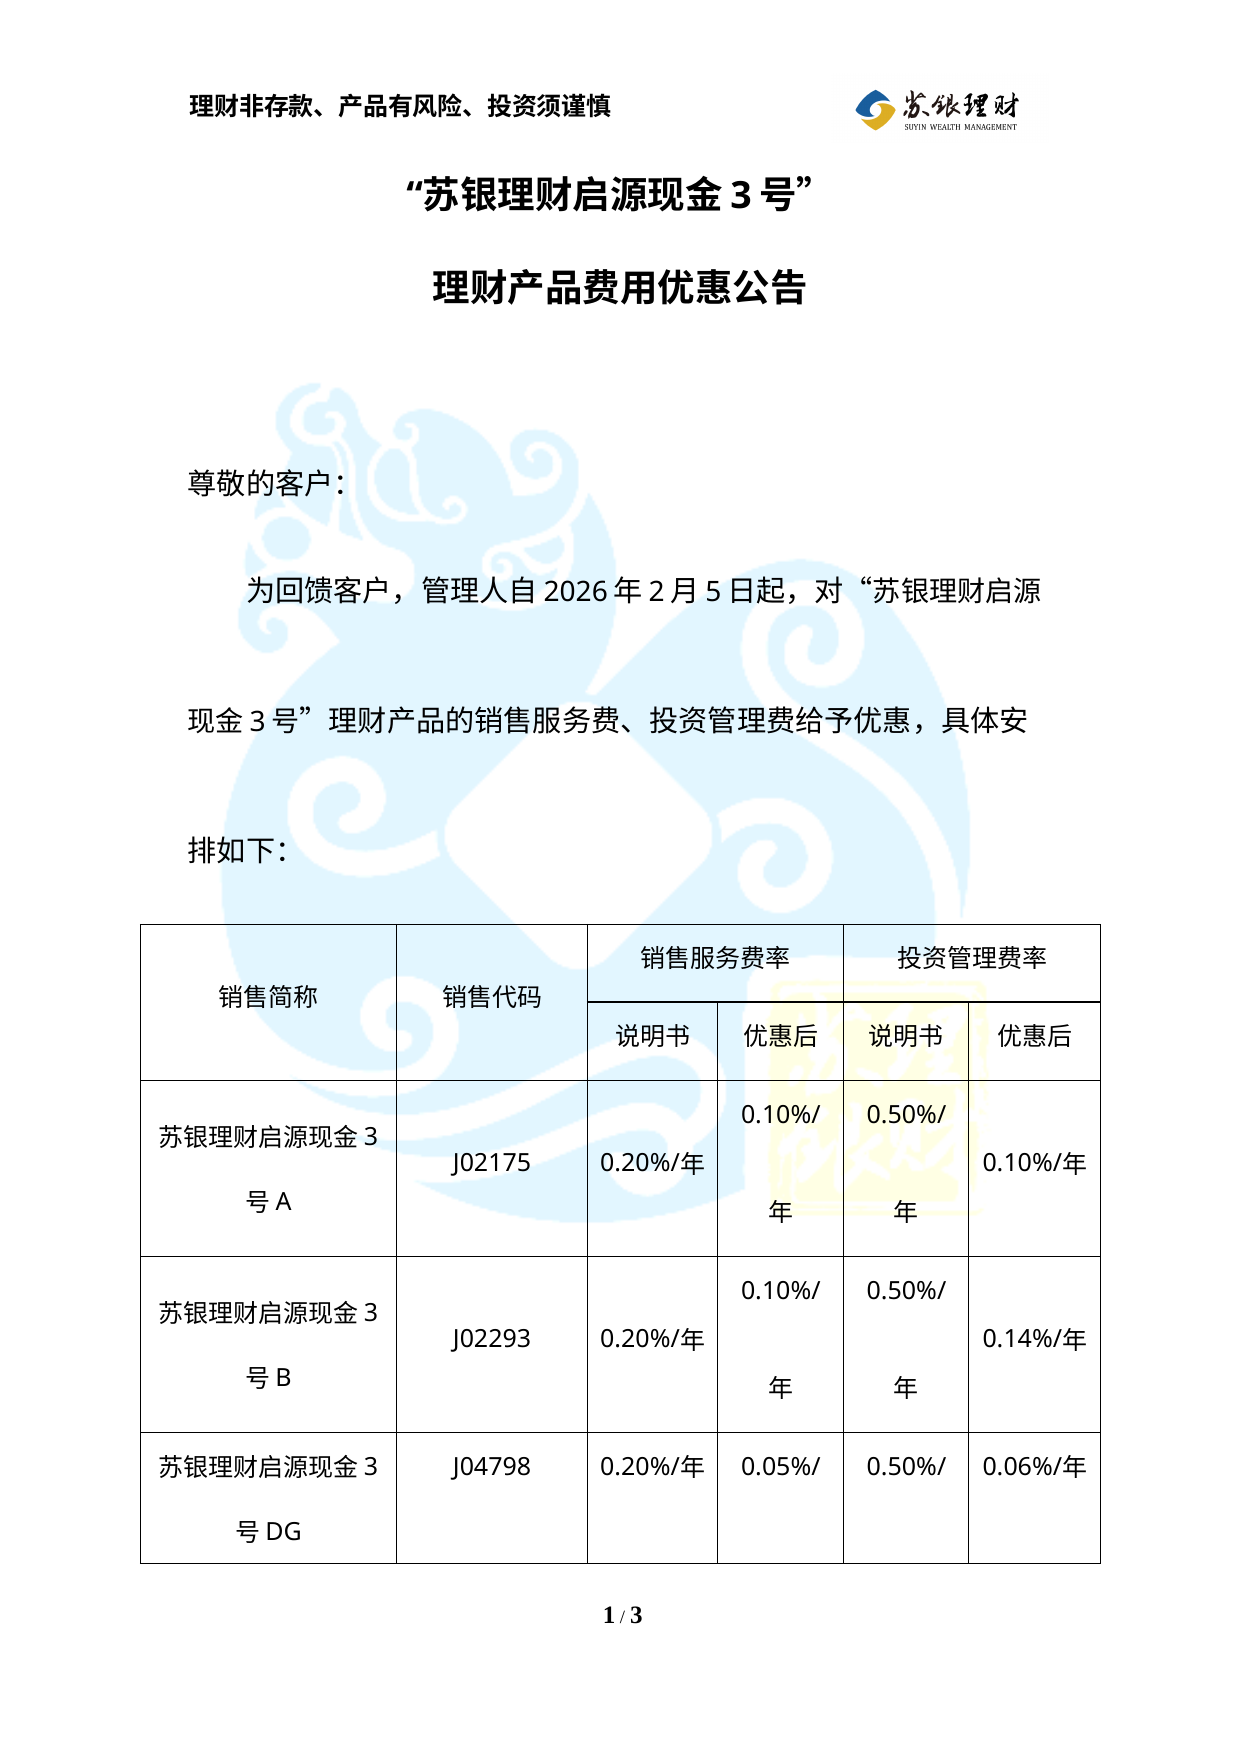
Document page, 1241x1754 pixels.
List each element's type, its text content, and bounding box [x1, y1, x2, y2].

table_cell 苏银理财启源现金3号DG [141, 1433, 396, 1563]
table_cell 0.05%/年 [718, 1433, 843, 1563]
table_header 销售简称 [141, 925, 396, 1080]
table_cell 0.50%/年 [844, 1257, 968, 1432]
table_cell J02175 [397, 1081, 587, 1256]
table_cell 0.10%/年 [969, 1081, 1100, 1256]
table_cell 0.14%/年 [969, 1257, 1100, 1432]
text “苏银理财启源现金3号” [187, 160, 1053, 225]
table_cell 0.20%/年 [588, 1433, 717, 1563]
table_cell 说明书 [844, 1003, 968, 1080]
table_cell 0.20%/年 [588, 1081, 717, 1256]
table_cell 0.50%/年 [844, 1433, 968, 1563]
text 理财产品费用优惠公告 [187, 252, 1053, 317]
table_header 投资管理费率 [844, 925, 1100, 1001]
table_cell 优惠后 [718, 1003, 843, 1080]
table_cell 说明书 [588, 1003, 717, 1080]
text 尊敬的客户： [187, 449, 1053, 514]
table_cell J04798 [397, 1433, 587, 1563]
table_cell 0.06%/年 [969, 1433, 1100, 1563]
table_cell 0.50%/年 [844, 1081, 968, 1256]
table_cell 0.10%/年 [718, 1257, 843, 1432]
table_header 销售代码 [397, 925, 587, 1080]
table_cell 0.20%/年 [588, 1257, 717, 1432]
table_cell 0.10%/年 [718, 1081, 843, 1256]
table_cell 优惠后 [969, 1003, 1100, 1080]
text 为回馈客户，管理人自2026年2月5日起，对“苏银理财启源现金3号”理财产品的销售服务费、投资管理费给予优惠，具体安排如下： [187, 556, 1053, 881]
table_header 销售服务费率 [588, 925, 843, 1001]
table_cell 苏银理财启源现金3号A [141, 1081, 396, 1256]
table_cell 苏银理财启源现金3号B [141, 1257, 396, 1432]
picture [831, 73, 1049, 143]
table_cell J02293 [397, 1257, 587, 1432]
